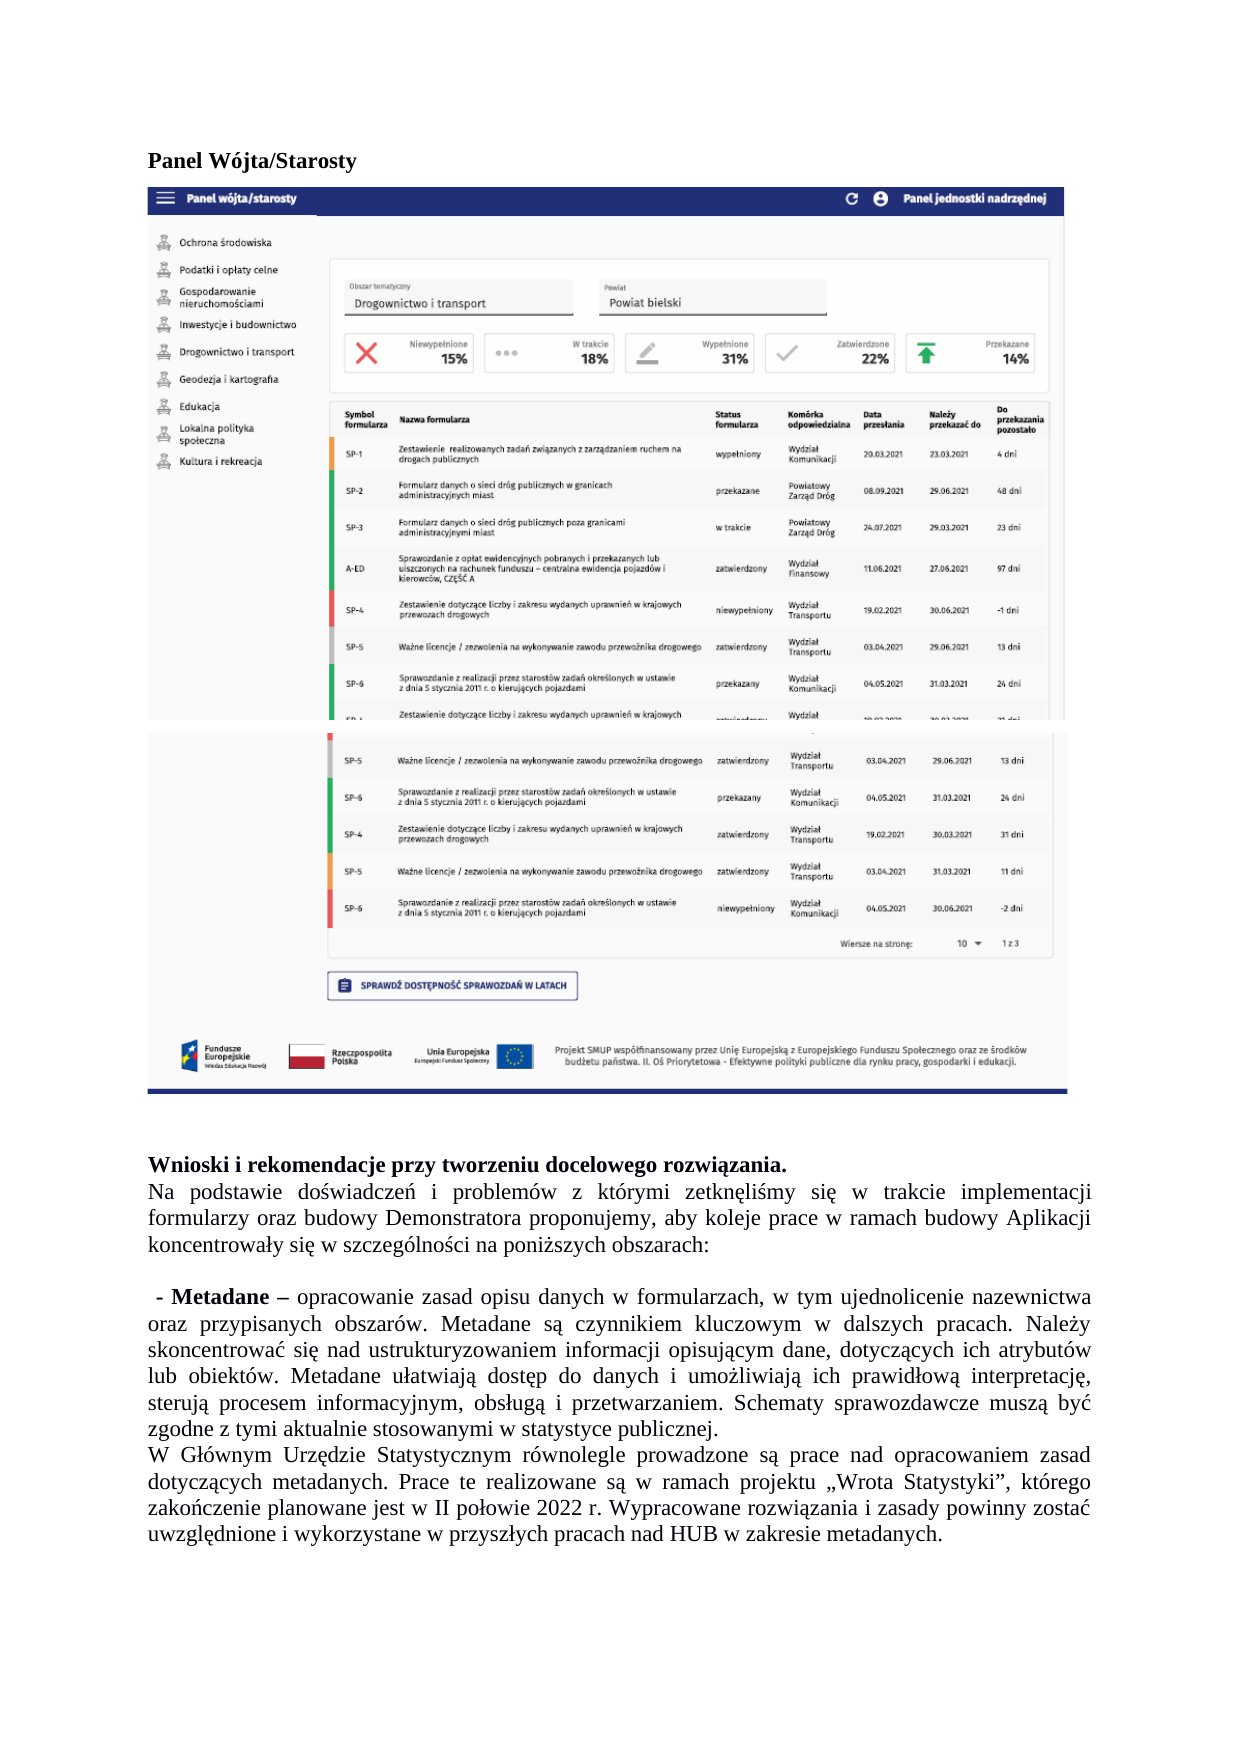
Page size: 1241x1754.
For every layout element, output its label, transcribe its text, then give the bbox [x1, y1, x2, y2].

picture [147, 733, 1068, 1094]
text Na podstawie doświadczeń i problemów z którymi zetknęliśmy się w trakcie implementacji formularzy oraz budowy Demonstratora proponujemy, aby koleje prace w ramach budowy Aplikacji koncentrowały się w szczególności na poniższych obszarach: [148, 1178, 1093, 1257]
text Wnioski i rekomendacje przy tworzeniu docelowego rozwiązania. [148, 1152, 1093, 1178]
text Panel Wójta/Starosty [148, 148, 1093, 174]
text - Metadane – opracowanie zasad opisu danych w formularzach, w tym ujednolicenie nazewnictwa oraz przypisanych obszarów. Metadane są czynnikiem kluczowym w dalszych pracach. Należy skoncentrować się nad ustrukturyzowaniem informacji opisującym dane, dotyczących ich atrybutów lub obiektów. Metadane ułatwiają dostęp do danych i umożliwiają ich prawidłową interpretację, sterują procesem informacyjnym, obsługą i przetwarzaniem. Schematy sprawozdawcze muszą być zgodne z tymi aktualnie stosowanymi w statystyce publicznej. [148, 1283, 1093, 1441]
text W Głównym Urzędzie Statystycznym równolegle prowadzone są prace nad opracowaniem zasad dotyczących metadanych. Prace te realizowane są w ramach projektu „Wrota Statystyki”, którego zakończenie planowane jest w II połowie 2022 r. Wypracowane rozwiązania i zasady powinny zostać uwzględnione i wykorzystane w przyszłych pracach nad HUB w zakresie metadanych. [148, 1441, 1093, 1547]
picture [147, 187, 1065, 720]
